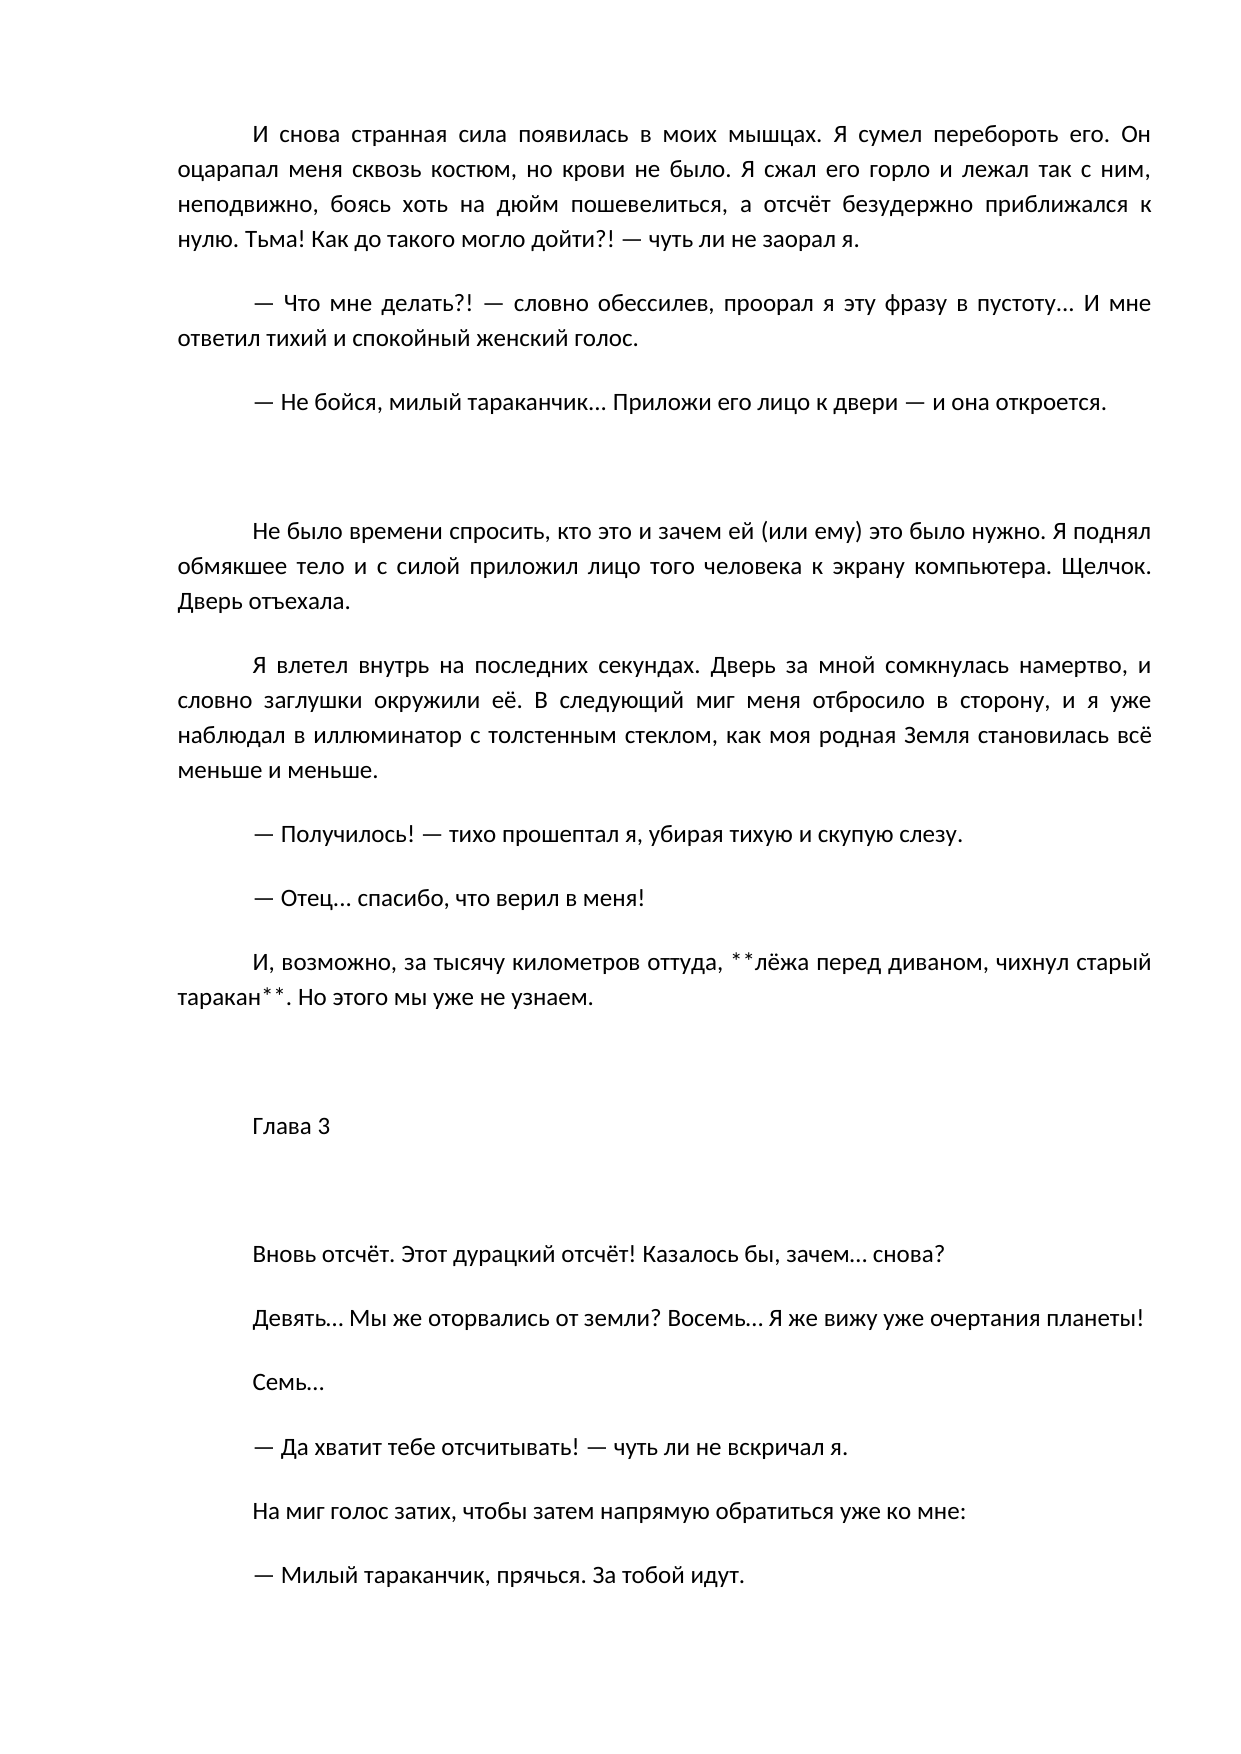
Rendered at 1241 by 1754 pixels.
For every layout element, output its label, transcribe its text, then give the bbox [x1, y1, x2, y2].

text Вновь отсчёт. Этот дурацкий отсчёт! Казалось бы, зачем… снова? [177, 1238, 1152, 1269]
text И, возможно, за тысячу километров оттуда, **лёжа перед диваном, чихнул старый таракан**. Но этого мы уже не узнаем. [177, 946, 1152, 1012]
text — Получилось! — тихо прошептал я, убирая тихую и скупую слезу. [177, 818, 1152, 849]
text — Отец... спасибо, что верил в меня! [177, 882, 1152, 913]
text На миг голос затих, чтобы затем напрямую обратиться уже ко мне: [177, 1495, 1152, 1525]
text Глава 3 [177, 1110, 1152, 1140]
text — Не бойся, милый тараканчик... Приложи его лицо к двери — и она откроется. [177, 386, 1152, 417]
text Не было времени спросить, кто это и зачем ей (или ему) это было нужно. Я поднял обмякшее тело и с силой приложил лицо того человека к экрану компьютера. Щелчок. Дверь отъехала. [177, 515, 1152, 615]
text Девять… Мы же оторвались от земли? Восемь… Я же вижу уже очертания планеты! [177, 1302, 1152, 1333]
text Я влетел внутрь на последних секундах. Дверь за мной сомкнулась намертво, и словно заглушки окружили её. В следующий миг меня отбросило в сторону, и я уже наблюдал в иллюминатор с толстенным стеклом, как моя родная Земля становилась всё меньше и меньше. [177, 649, 1152, 784]
text — Что мне делать?! — словно обессилев, проорал я эту фразу в пустоту... И мне ответил тихий и спокойный женский голос. [177, 287, 1152, 353]
text Семь… [177, 1366, 1152, 1397]
text — Да хватит тебе отсчитывать! — чуть ли не вскричал я. [177, 1431, 1152, 1461]
text — Милый тараканчик, прячься. За тобой идут. [177, 1559, 1152, 1589]
text И снова странная сила появилась в моих мышцах. Я сумел перебороть его. Он оцарапал меня сквозь костюм, но крови не было. Я сжал его горло и лежал так с ним, неподвижно, боясь хоть на дюйм пошевелиться, а отсчёт безудержно приближался к нулю. Тьма! Как до такого могло дойти?! — чуть ли не заорал я. [177, 118, 1152, 254]
